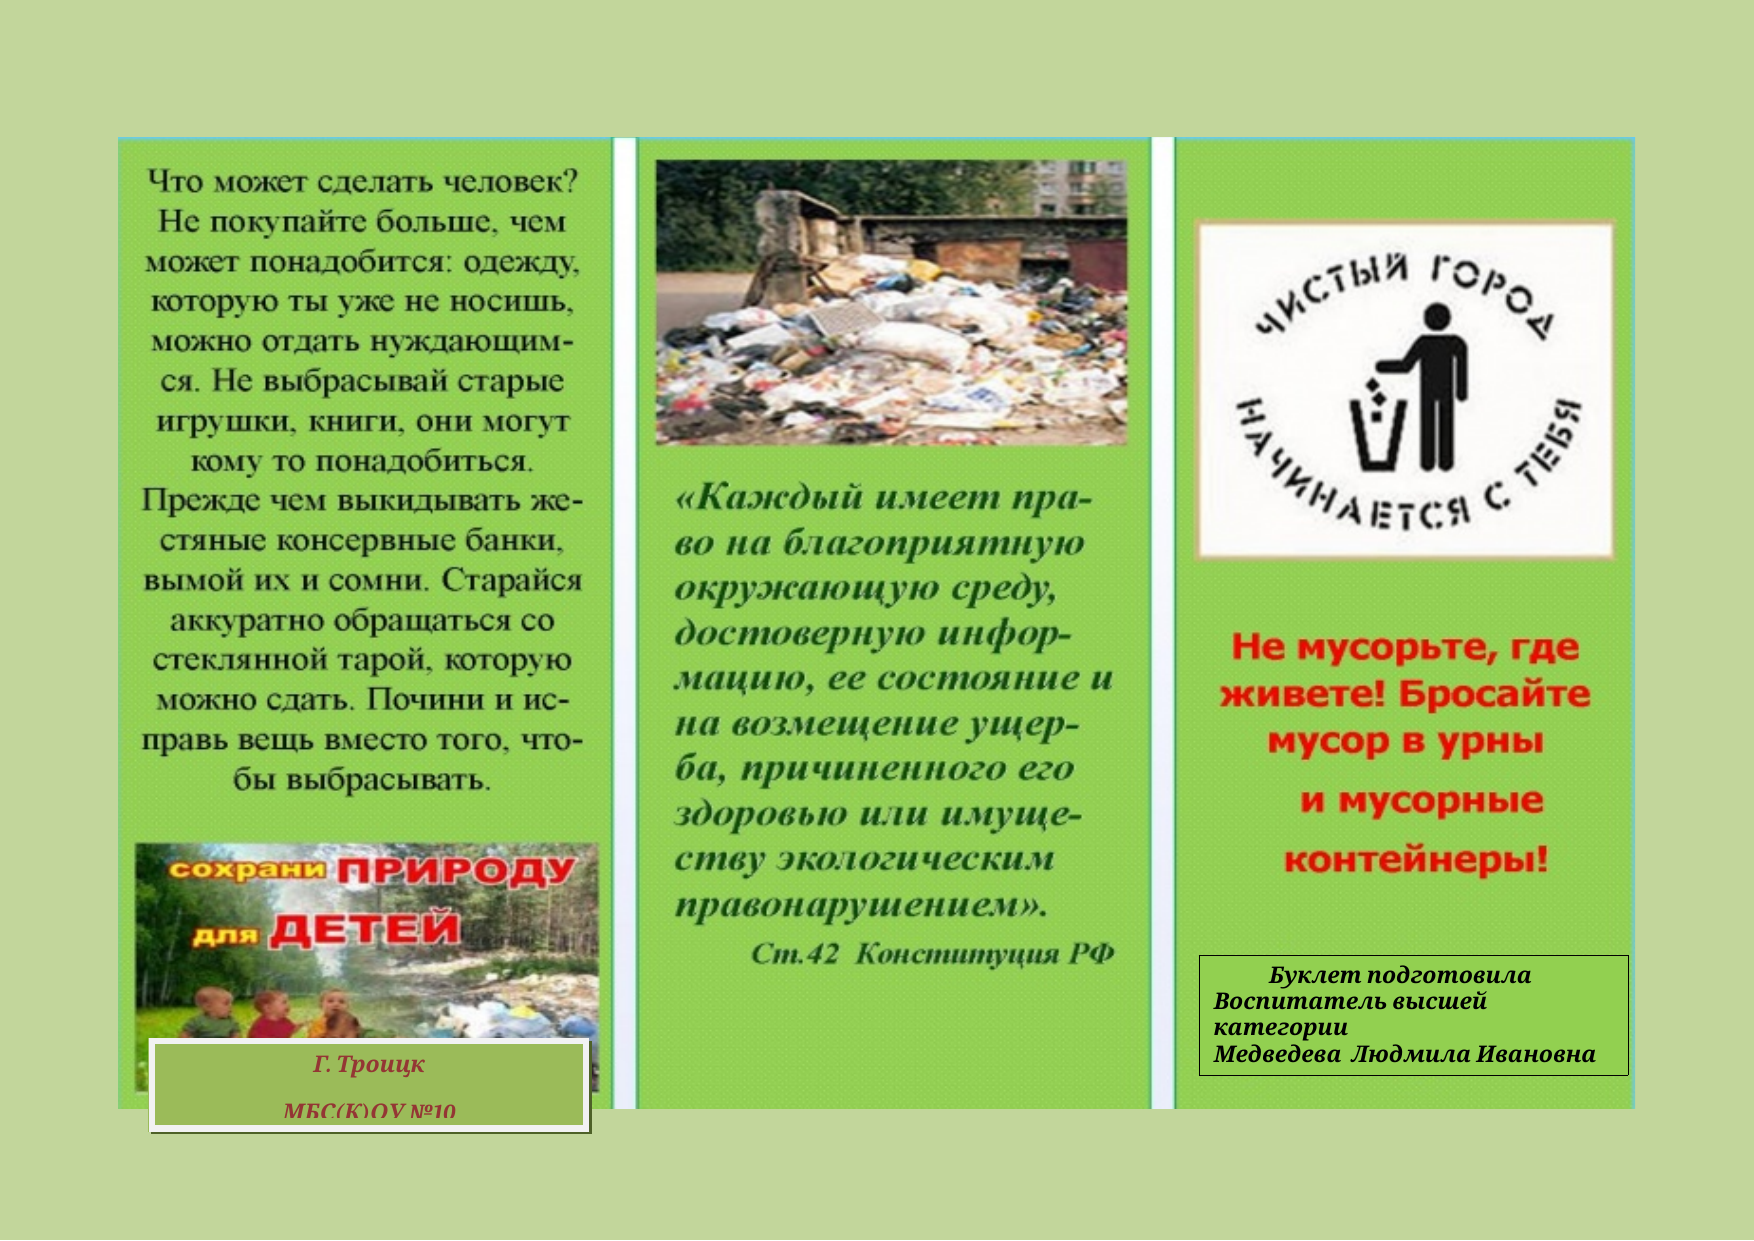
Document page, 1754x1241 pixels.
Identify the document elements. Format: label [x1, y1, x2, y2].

picture [118, 137, 1636, 1109]
